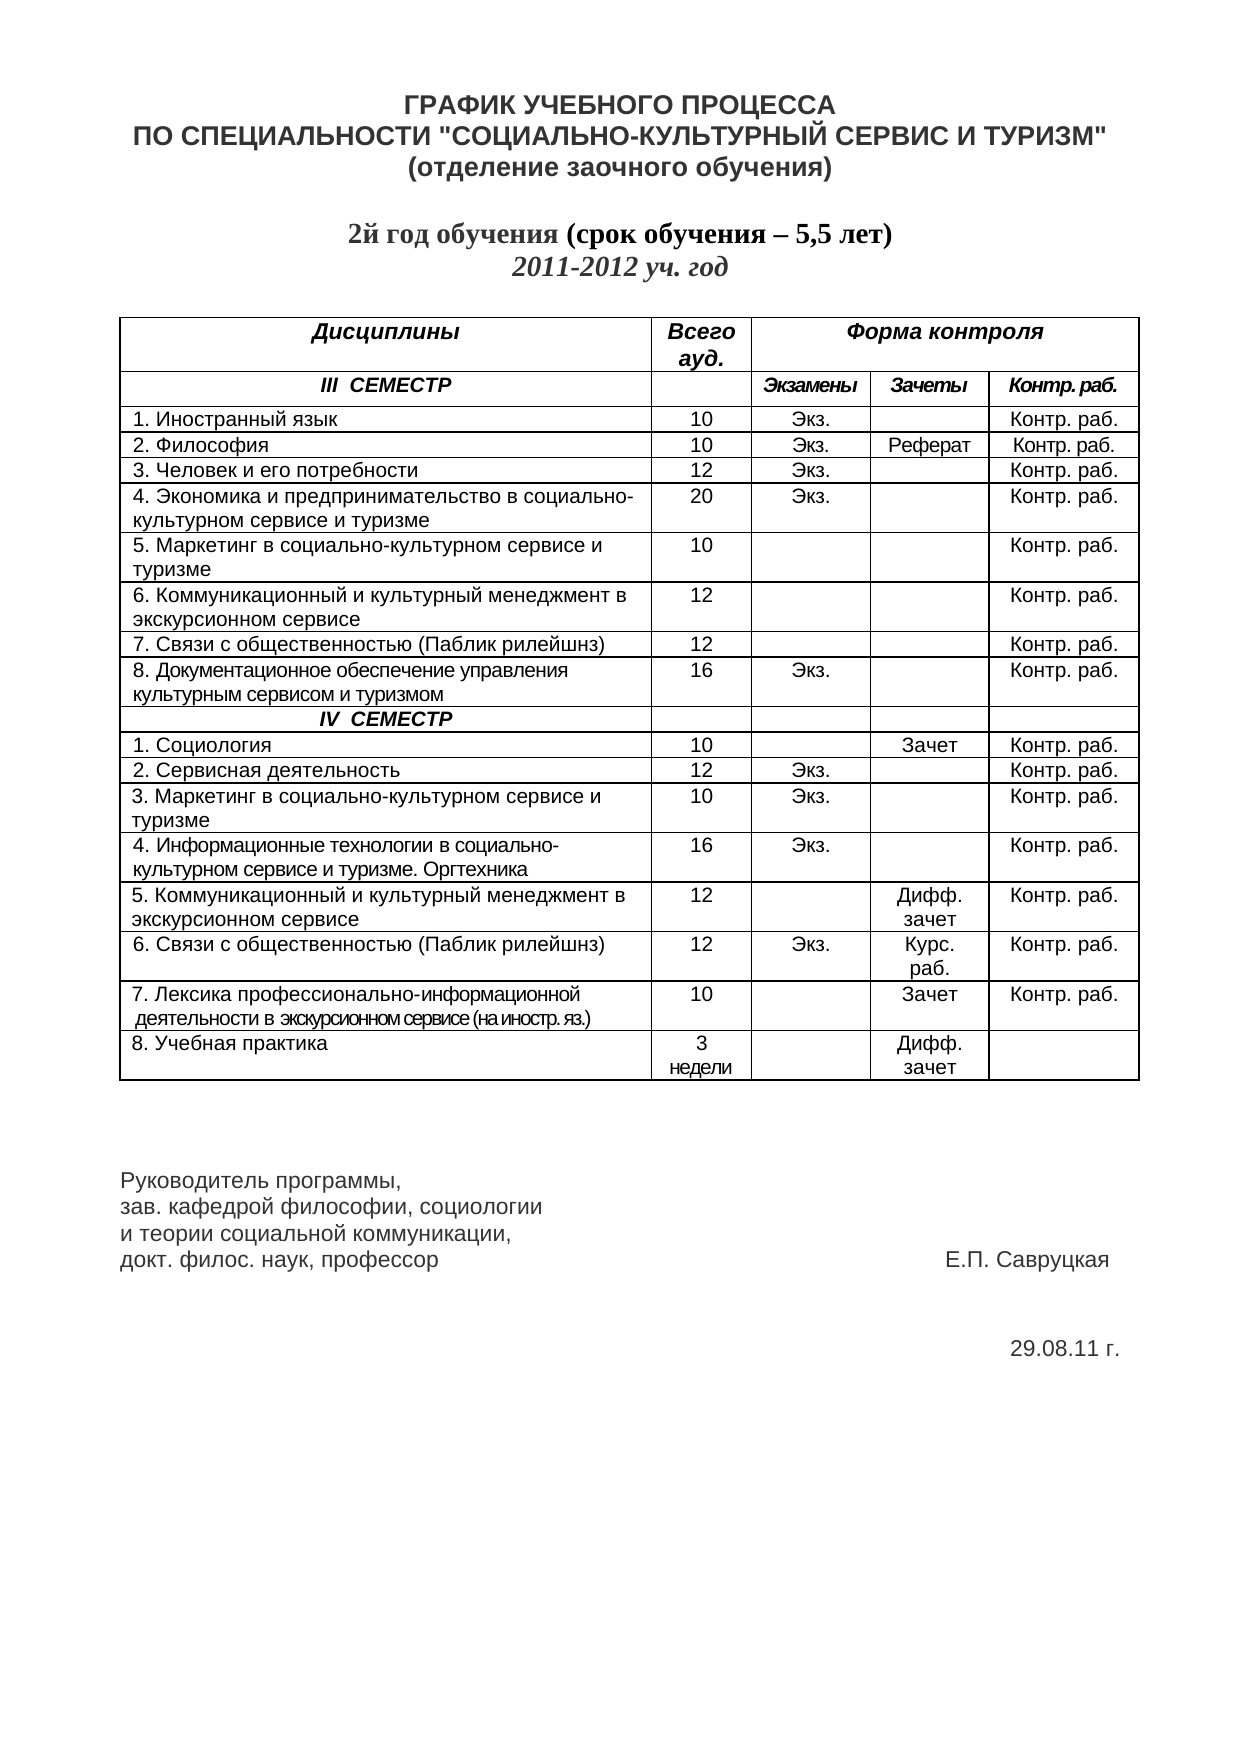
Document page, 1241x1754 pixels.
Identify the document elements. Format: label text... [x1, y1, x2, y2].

table_cell 12 [652, 932, 751, 980]
table_cell 10 [652, 407, 751, 431]
table_cell 5. Коммуникационный и культурный менеджмент в экскурсионном сервисе [121, 883, 651, 931]
table_header Дисциплины [121, 318, 651, 371]
table_cell Экз. [752, 484, 870, 532]
table_cell III СЕМЕСТР [121, 372, 651, 406]
table_cell Контр. раб. [990, 433, 1138, 457]
table_header Всего ауд. [652, 318, 751, 371]
table_cell 10 [652, 433, 751, 457]
table_cell Реферат [871, 433, 988, 457]
table_cell Экз. [752, 433, 870, 457]
table_cell Контр. раб. [990, 407, 1138, 431]
table_cell Контр. раб. [990, 883, 1138, 931]
table_cell [752, 982, 870, 1029]
table_cell Дифф. зачет [871, 1031, 988, 1079]
text 2й год обучения (срок обучения – 5,5 лет) [120, 216, 1120, 249]
table_cell Контр. раб. [990, 833, 1138, 881]
text докт. филос. наук, профессор Е.П. Савруцкая [120, 1246, 1120, 1272]
table_cell 12 [652, 632, 751, 656]
table_cell Экз. [752, 407, 870, 431]
table_cell 10 [652, 533, 751, 581]
table_cell Зачет [871, 733, 988, 757]
table_cell [990, 707, 1138, 731]
table_cell 6. Связи с общественностью (Паблик рилейшнз) [121, 932, 651, 980]
table_cell 6. Коммуникационный и культурный менеджмент в экскурсионном сервисе [121, 583, 651, 631]
table_cell [871, 707, 988, 731]
table_cell 3 недели [652, 1031, 751, 1079]
table_cell Контр. раб. [990, 982, 1138, 1029]
table_cell Экзамены [752, 372, 870, 406]
table_cell Контр. раб. [990, 533, 1138, 581]
table_cell Зачет [871, 982, 988, 1029]
table_cell Контр. раб. [990, 932, 1138, 980]
table_cell [871, 407, 988, 431]
table_cell 1. Социология [121, 733, 651, 757]
table_cell Экз. [752, 458, 870, 482]
table_cell [871, 533, 988, 581]
table_cell Контр. раб. [990, 784, 1138, 832]
table_cell [752, 733, 870, 757]
table_cell 4. Информационные технологии в социально-культурном сервисе и туризме. Оргтехника [121, 833, 651, 881]
text (отделение заочного обучения) [120, 151, 1120, 182]
text 2011-2012 уч. год [120, 249, 1120, 283]
table_cell 10 [652, 784, 751, 832]
table_cell 12 [652, 883, 751, 931]
table_cell [752, 583, 870, 631]
table_cell Дифф. зачет [871, 883, 988, 931]
table_cell Экз. [752, 758, 870, 782]
table_cell 10 [652, 982, 751, 1029]
table_cell Курс. раб. [871, 932, 988, 980]
table_cell [652, 707, 751, 731]
table_cell 5. Маркетинг в социально-культурном сервисе и туризме [121, 533, 651, 581]
table_cell 2. Сервисная деятельность [121, 758, 651, 782]
table_cell 3. Человек и его потребности [121, 458, 651, 482]
table_cell 12 [652, 758, 751, 782]
table_cell [871, 583, 988, 631]
table_cell Экз. [752, 658, 870, 706]
table_cell 16 [652, 833, 751, 881]
table_cell Зачеты [871, 372, 988, 406]
table_cell [871, 632, 988, 656]
table_cell Контр. раб. [990, 484, 1138, 532]
table_cell [752, 533, 870, 581]
table_cell [871, 484, 988, 532]
table_cell 4. Экономика и предпринимательство в социально-культурном сервисе и туризме [121, 484, 651, 532]
table_cell [871, 833, 988, 881]
table_cell 7. Связи с общественностью (Паблик рилейшнз) [121, 632, 651, 656]
table_cell 7. Лексика профессионально-информационной деятельности в экскурсионном сервисе (на иностр. яз.) [121, 982, 651, 1029]
table_cell 10 [652, 733, 751, 757]
table_cell 8. Учебная практика [121, 1031, 651, 1079]
table_cell Контр. раб. [990, 658, 1138, 706]
table_cell [752, 883, 870, 931]
table_cell 16 [652, 658, 751, 706]
table_cell Контр. раб. [990, 733, 1138, 757]
table_cell 12 [652, 458, 751, 482]
table_cell [752, 632, 870, 656]
table_cell Экз. [752, 784, 870, 832]
text ПО СПЕЦИАЛЬНОСТИ "СОЦИАЛЬНО-КУЛЬТУРНЫЙ СЕРВИС И ТУРИЗМ" [120, 120, 1120, 151]
table_cell Контр. раб. [990, 758, 1138, 782]
table_cell Контр. раб. [990, 583, 1138, 631]
text 29.08.11 г. [120, 1335, 1120, 1361]
table_cell 1. Иностранный язык [121, 407, 651, 431]
text Руководитель программы, [120, 1167, 1120, 1193]
table_cell 8. Документационное обеспечение управления культурным сервисом и туризмом [121, 658, 651, 706]
table_cell Экз. [752, 932, 870, 980]
table_cell Контр. раб. [990, 632, 1138, 656]
table_cell [752, 1031, 870, 1079]
text ГРАФИК УЧЕБНОГО ПРОЦЕССА [120, 89, 1120, 120]
table_cell [871, 458, 988, 482]
table_cell [990, 1031, 1138, 1079]
table_cell [752, 707, 870, 731]
table_cell 12 [652, 583, 751, 631]
table_cell IV СЕМЕСТР [121, 707, 651, 731]
table_cell [871, 758, 988, 782]
table_cell Экз. [752, 833, 870, 881]
text зав. кафедрой философии, социологии [120, 1193, 1120, 1219]
text и теории социальной коммуникации, [120, 1219, 1120, 1246]
table_cell 20 [652, 484, 751, 532]
table_cell 2. Философия [121, 433, 651, 457]
table_cell [871, 658, 988, 706]
table_cell [652, 372, 751, 406]
table_cell Контр. раб. [990, 372, 1138, 406]
table_cell Контр. раб. [990, 458, 1138, 482]
table_header Форма контроля [752, 318, 1138, 371]
table_cell [871, 784, 988, 832]
table_cell 3. Маркетинг в социально-культурном сервисе и туризме [121, 784, 651, 832]
